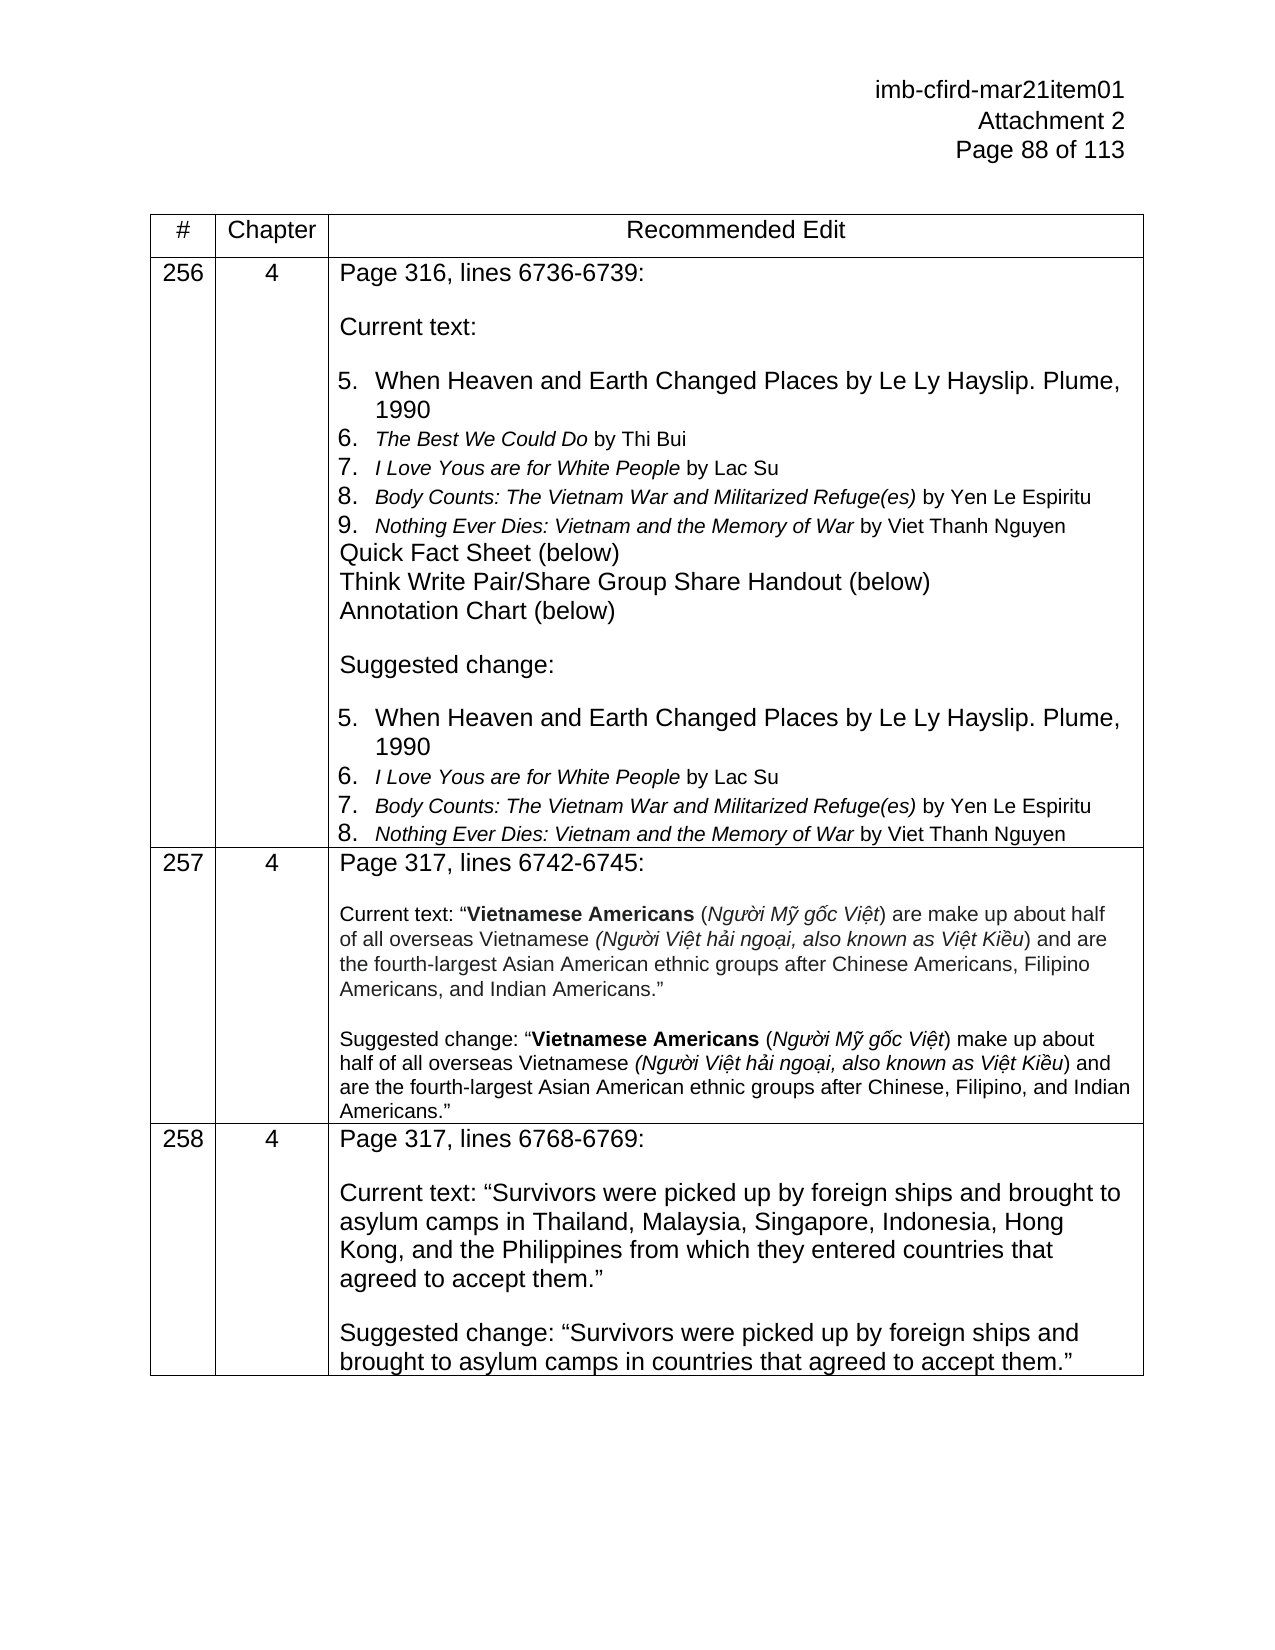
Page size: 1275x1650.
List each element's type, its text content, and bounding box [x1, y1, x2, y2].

table_cell 4 [216, 1124, 328, 1375]
table_cell 4 [216, 848, 328, 1123]
table_header # [151, 215, 215, 257]
table_header Recommended Edit [329, 215, 1143, 257]
table_cell Page 316, lines 6736-6739: Current text: When Heaven and Earth Changed Places by Le Ly Hayslip. Plume, 1990 The Best We Could Do by Thi Bui I Love Yous are for White People by Lac Su Body Counts: The Vietnam War and Militarized Refuge(es) by Yen Le Espiritu Nothing Ever Dies: Vietnam and the Memory of War by Viet Thanh Nguyen Quick Fact Sheet (below) Think Write Pair/Share Group Share Handout (below) Annotation Chart (below) Suggested change: When Heaven and Earth Changed Places by Le Ly Hayslip. Plume, 1990 I Love Yous are for White People by Lac Su Body Counts: The Vietnam War and Militarized Refuge(es) by Yen Le Espiritu Nothing Ever Dies: Vietnam and the Memory of War by Viet Thanh Nguyen [329, 258, 1143, 847]
table_cell 258 [151, 1124, 215, 1375]
table_cell Page 317, lines 6768-6769: Current text: “Survivors were picked up by foreign ships and brought to asylum camps in Thailand, Malaysia, Singapore, Indonesia, Hong Kong, and the Philippines from which they entered countries that agreed to accept them.” Suggested change: “Survivors were picked up by foreign ships and brought to asylum camps in countries that agreed to accept them.” [329, 1124, 1143, 1375]
table_cell Page 317, lines 6742-6745: Current text: “Vietnamese Americans (Người Mỹ gốc Việt) are make up about half of all overseas Vietnamese (Người Việt hải ngoại, also known as Việt Kiều) and are the fourth-largest Asian American ethnic groups after Chinese Americans, Filipino Americans, and Indian Americans.” Suggested change: “Vietnamese Americans (Người Mỹ gốc Việt) make up about half of all overseas Vietnamese (Người Việt hải ngoại, also known as Việt Kiều) and are the fourth-largest Asian American ethnic groups after Chinese, Filipino, and Indian Americans.” [329, 848, 1143, 1123]
table_cell 257 [151, 848, 215, 1123]
table_header Chapter [216, 215, 328, 257]
table_cell 4 [216, 258, 328, 847]
table_cell 256 [151, 258, 215, 847]
